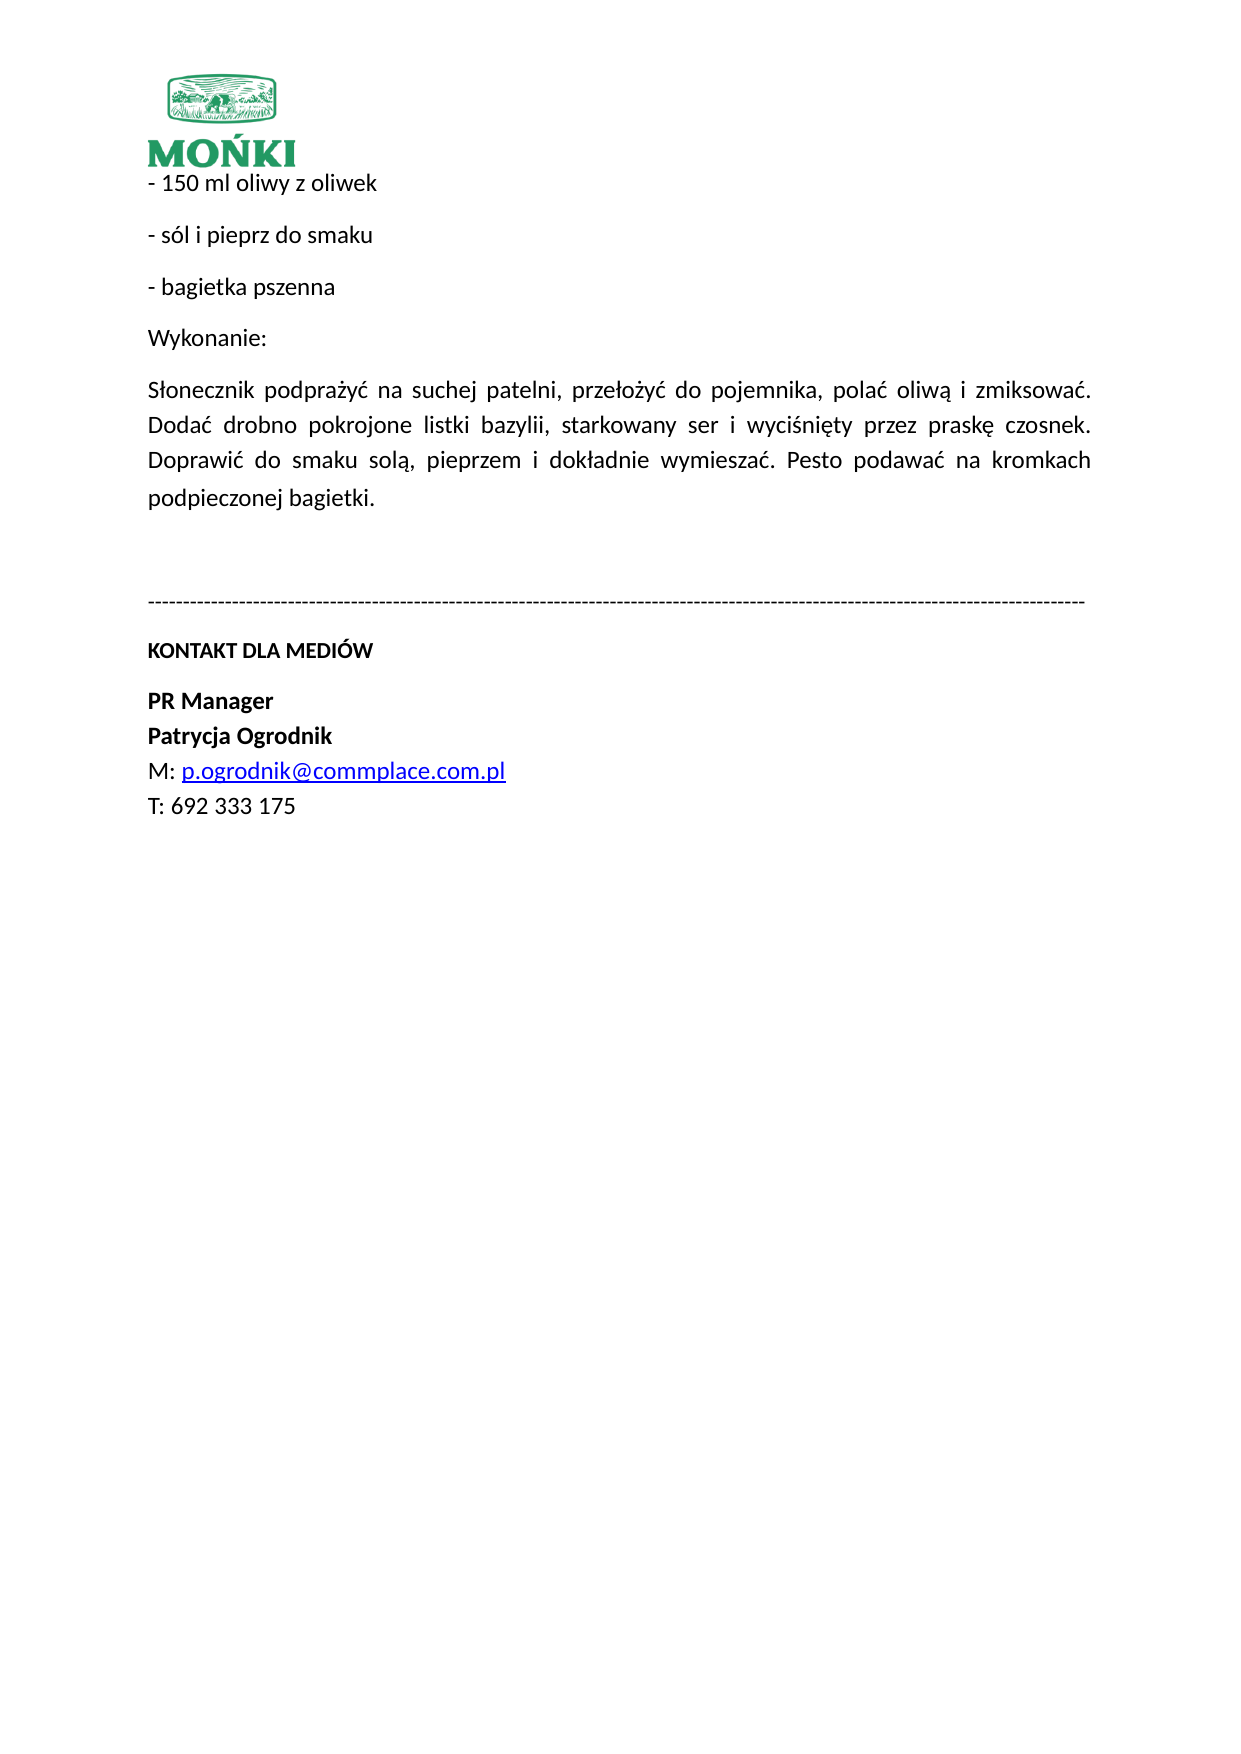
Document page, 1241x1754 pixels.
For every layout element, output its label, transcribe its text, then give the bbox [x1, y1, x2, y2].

text M: p.ogrodnik@commplace.com.pl [148, 755, 1093, 786]
text Wykonanie: [148, 322, 1093, 353]
text - sól i pieprz do smaku [148, 219, 1093, 250]
text Patrycja Ogrodnik [148, 720, 1093, 751]
text - bagietka pszenna [148, 271, 1093, 301]
text Słonecznik podprażyć na suchej patelni, przełożyć do pojemnika, polać oliwą i zmiksować. Dodać drobno pokrojone listki bazylii, starkowany ser i wyciśnięty przez praskę czosnek. Doprawić do smaku solą, pieprzem i dokładnie wymieszać. Pesto podawać na kromkach podpieczonej bagietki. [148, 374, 1093, 514]
picture [147, 73, 296, 168]
text T: 692 333 175 [148, 790, 1093, 821]
text KONTAKT DLA MEDIÓW [148, 636, 1093, 664]
text PR Manager [148, 685, 1093, 716]
text - 150 ml oliwy z oliwek [148, 167, 1093, 198]
text -------------------------------------------------------------------------------------------------------------------------------------- [148, 587, 1093, 615]
